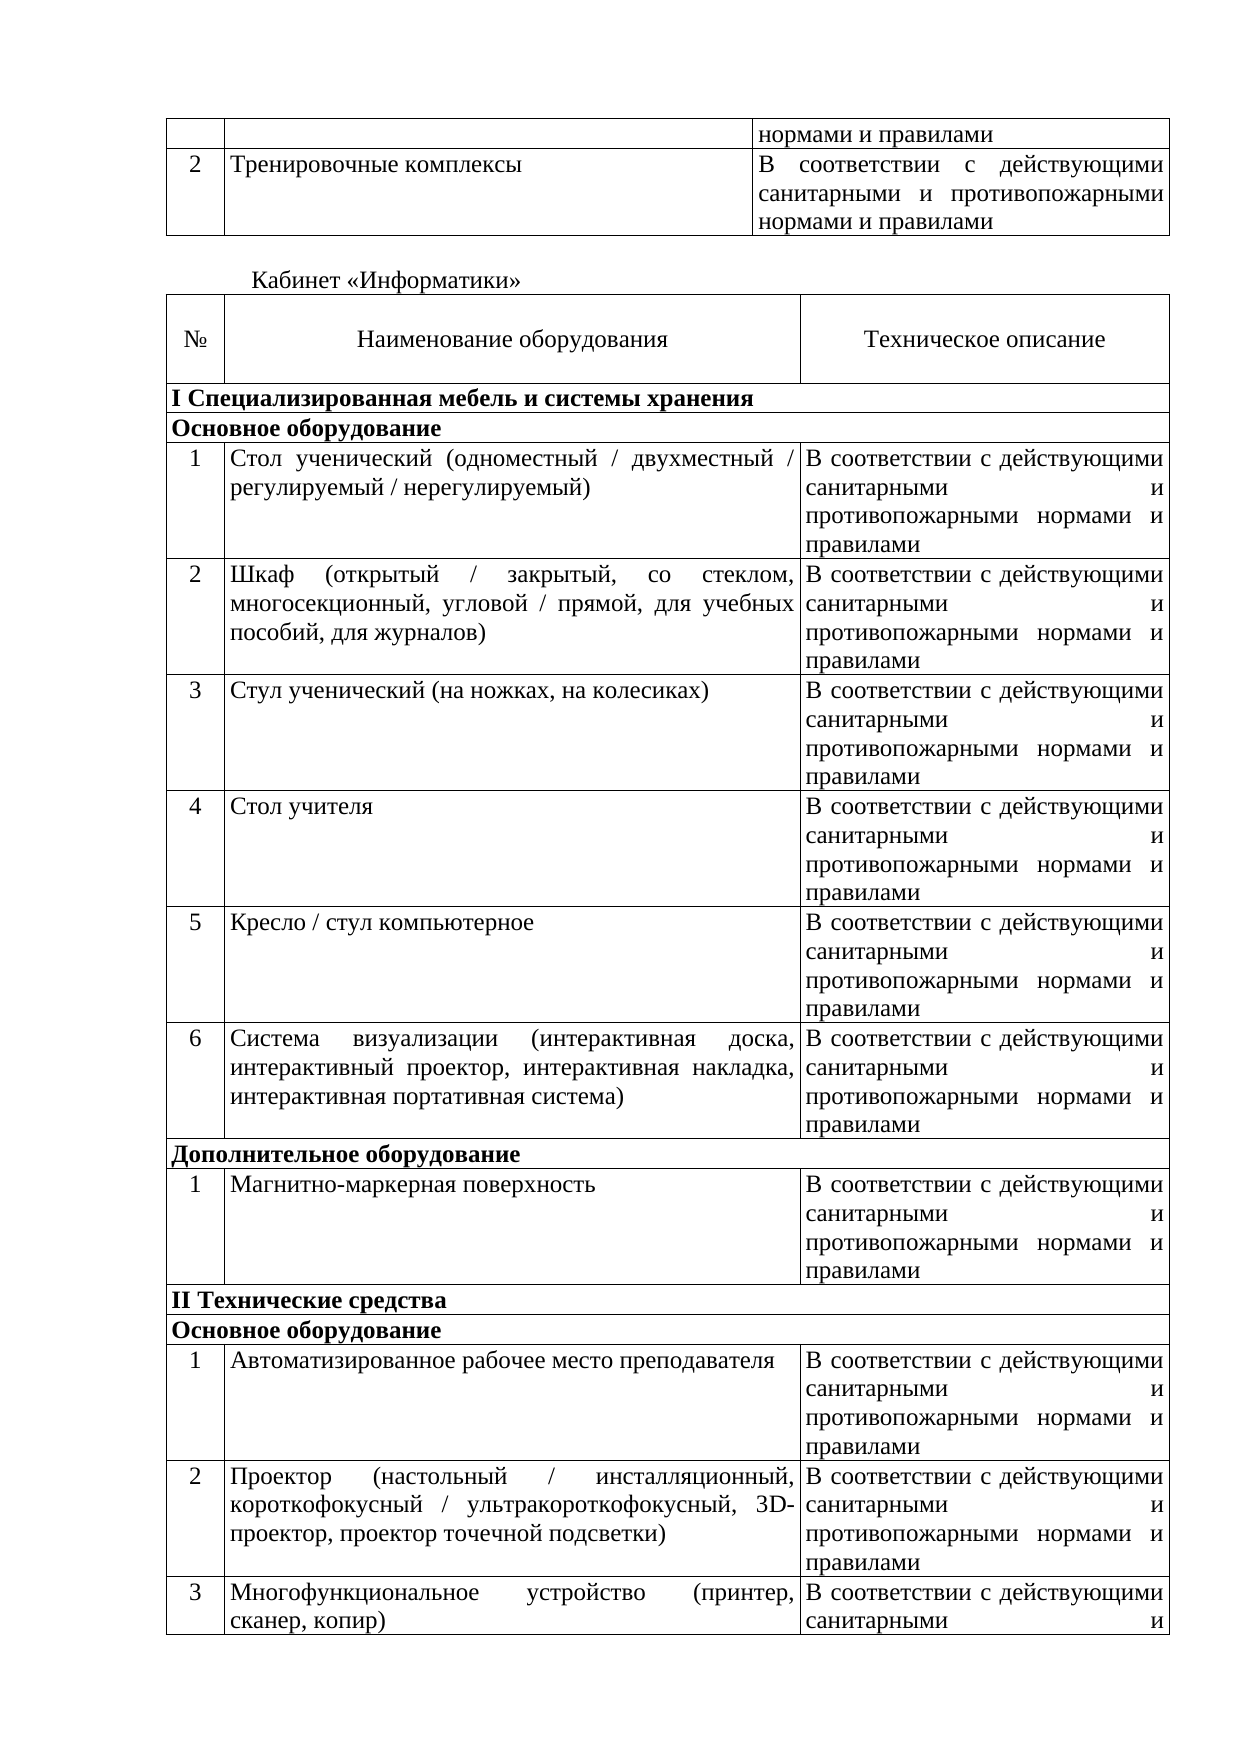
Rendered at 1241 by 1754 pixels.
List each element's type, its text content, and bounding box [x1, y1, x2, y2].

text Кабинет «Информатики» [177, 265, 1152, 294]
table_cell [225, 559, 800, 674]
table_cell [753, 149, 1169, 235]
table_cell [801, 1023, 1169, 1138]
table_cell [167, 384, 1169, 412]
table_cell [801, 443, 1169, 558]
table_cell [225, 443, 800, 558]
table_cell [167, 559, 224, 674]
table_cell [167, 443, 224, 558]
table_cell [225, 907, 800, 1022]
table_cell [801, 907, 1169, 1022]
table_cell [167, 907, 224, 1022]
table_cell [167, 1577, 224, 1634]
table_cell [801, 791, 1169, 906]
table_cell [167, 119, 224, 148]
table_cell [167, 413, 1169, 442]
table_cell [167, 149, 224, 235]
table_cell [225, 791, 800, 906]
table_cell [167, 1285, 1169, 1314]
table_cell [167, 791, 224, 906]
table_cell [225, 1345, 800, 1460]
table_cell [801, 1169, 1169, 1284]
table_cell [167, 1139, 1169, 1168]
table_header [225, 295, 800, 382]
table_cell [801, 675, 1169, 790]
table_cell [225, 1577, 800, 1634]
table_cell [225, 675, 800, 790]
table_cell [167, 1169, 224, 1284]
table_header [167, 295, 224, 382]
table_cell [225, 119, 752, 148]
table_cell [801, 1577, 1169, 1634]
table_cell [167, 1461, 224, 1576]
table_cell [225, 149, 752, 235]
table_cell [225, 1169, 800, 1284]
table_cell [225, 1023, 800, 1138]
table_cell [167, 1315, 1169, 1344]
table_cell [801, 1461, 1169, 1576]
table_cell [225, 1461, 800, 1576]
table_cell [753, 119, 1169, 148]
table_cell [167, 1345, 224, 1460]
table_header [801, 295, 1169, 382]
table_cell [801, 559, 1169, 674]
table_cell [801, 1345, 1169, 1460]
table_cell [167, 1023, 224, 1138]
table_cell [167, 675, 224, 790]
